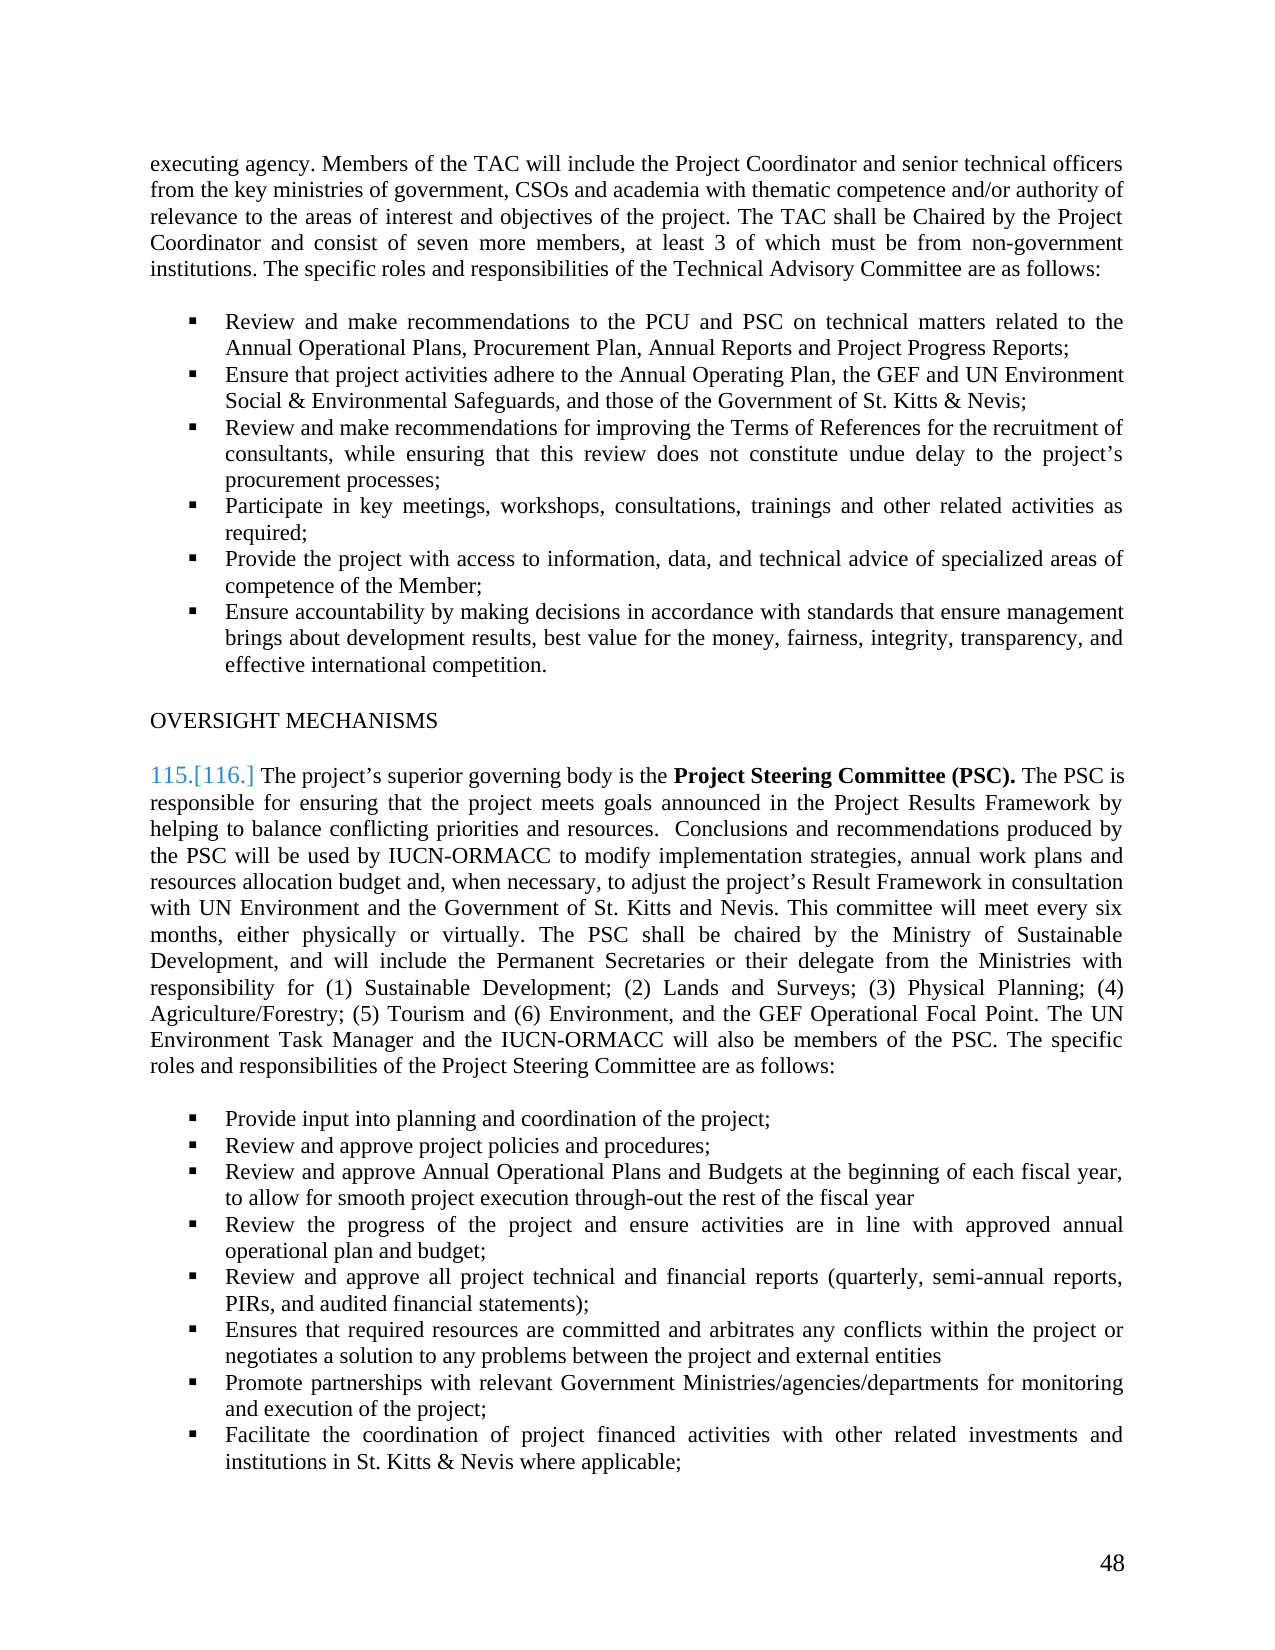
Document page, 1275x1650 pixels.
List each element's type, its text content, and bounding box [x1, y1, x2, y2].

subtitle OVERSIGHT MECHANISMS [150, 708, 1125, 734]
list Review and make recommendations for improving the Terms of References for the recruitment of consultants, while ensuring that this review does not constitute undue delay to the project’s procurement processes; [187, 413, 1125, 493]
list Promote partnerships with relevant Government Ministries/agencies/departments for monitoring and execution of the project; [187, 1369, 1125, 1422]
list Participate in key meetings, workshops, consultations, trainings and other related activities as required; [187, 493, 1125, 545]
list Ensures that required resources are committed and arbitrates any conflicts within the project or negotiates a solution to any problems between the project and external entities [187, 1316, 1125, 1369]
list Review and make recommendations to the PCU and PSC on technical matters related to the Annual Operational Plans, Procurement Plan, Annual Reports and Project Progress Reports; [187, 308, 1125, 361]
list Provide the project with access to information, data, and technical advice of specialized areas of competence of the Member; [187, 545, 1125, 598]
list Ensure accountability by making decisions in accordance with standards that ensure management brings about development results, best value for the money, fairness, integrity, transparency, and effective international competition. [187, 598, 1125, 677]
list Facilitate the coordination of project financed activities with other related investments and institutions in St. Kitts & Nevis where applicable; [187, 1422, 1125, 1474]
list Ensure that project activities adhere to the Annual Operating Plan, the GEF and UN Environment Social & Environmental Safeguards, and those of the Government of St. Kitts & Nevis; [187, 361, 1125, 413]
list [150, 150, 1125, 282]
list Review and approve Annual Operational Plans and Budgets at the beginning of each fiscal year, to allow for smooth project execution through-out the rest of the fiscal year [187, 1158, 1125, 1211]
list Review and approve all project technical and financial reports (quarterly, semi-annual reports, PIRs, and audited financial statements); [187, 1263, 1125, 1316]
list The project’s superior governing body is the Project Steering Committee (PSC). The PSC is responsible for ensuring that the project meets goals announced in the Project Results Framework by helping to balance conflicting priorities and resources. Conclusions and recommendations produced by the PSC will be used by IUCN-ORMACC to modify implementation strategies, annual work plans and resources allocation budget and, when necessary, to adjust the project’s Result Framework in consultation with UN Environment and the Government of St. Kitts and Nevis. This committee will meet every six months, either physically or virtually. The PSC shall be chaired by the Ministry of Sustainable Development, and will include the Permanent Secretaries or their delegate from the Ministries with responsibility for (1) Sustainable Development; (2) Lands and Surveys; (3) Physical Planning; (4) Agriculture/Forestry; (5) Tourism and (6) Environment, and the GEF Operational Focal Point. The UN Environment Task Manager and the IUCN-ORMACC will also be members of the PSC. The specific roles and responsibilities of the Project Steering Committee are as follows: [150, 760, 1125, 1079]
list Provide input into planning and coordination of the project; [187, 1105, 1125, 1132]
list Review the progress of the project and ensure activities are in line with approved annual operational plan and budget; [187, 1211, 1125, 1263]
list Review and approve project policies and procedures; [187, 1132, 1125, 1158]
